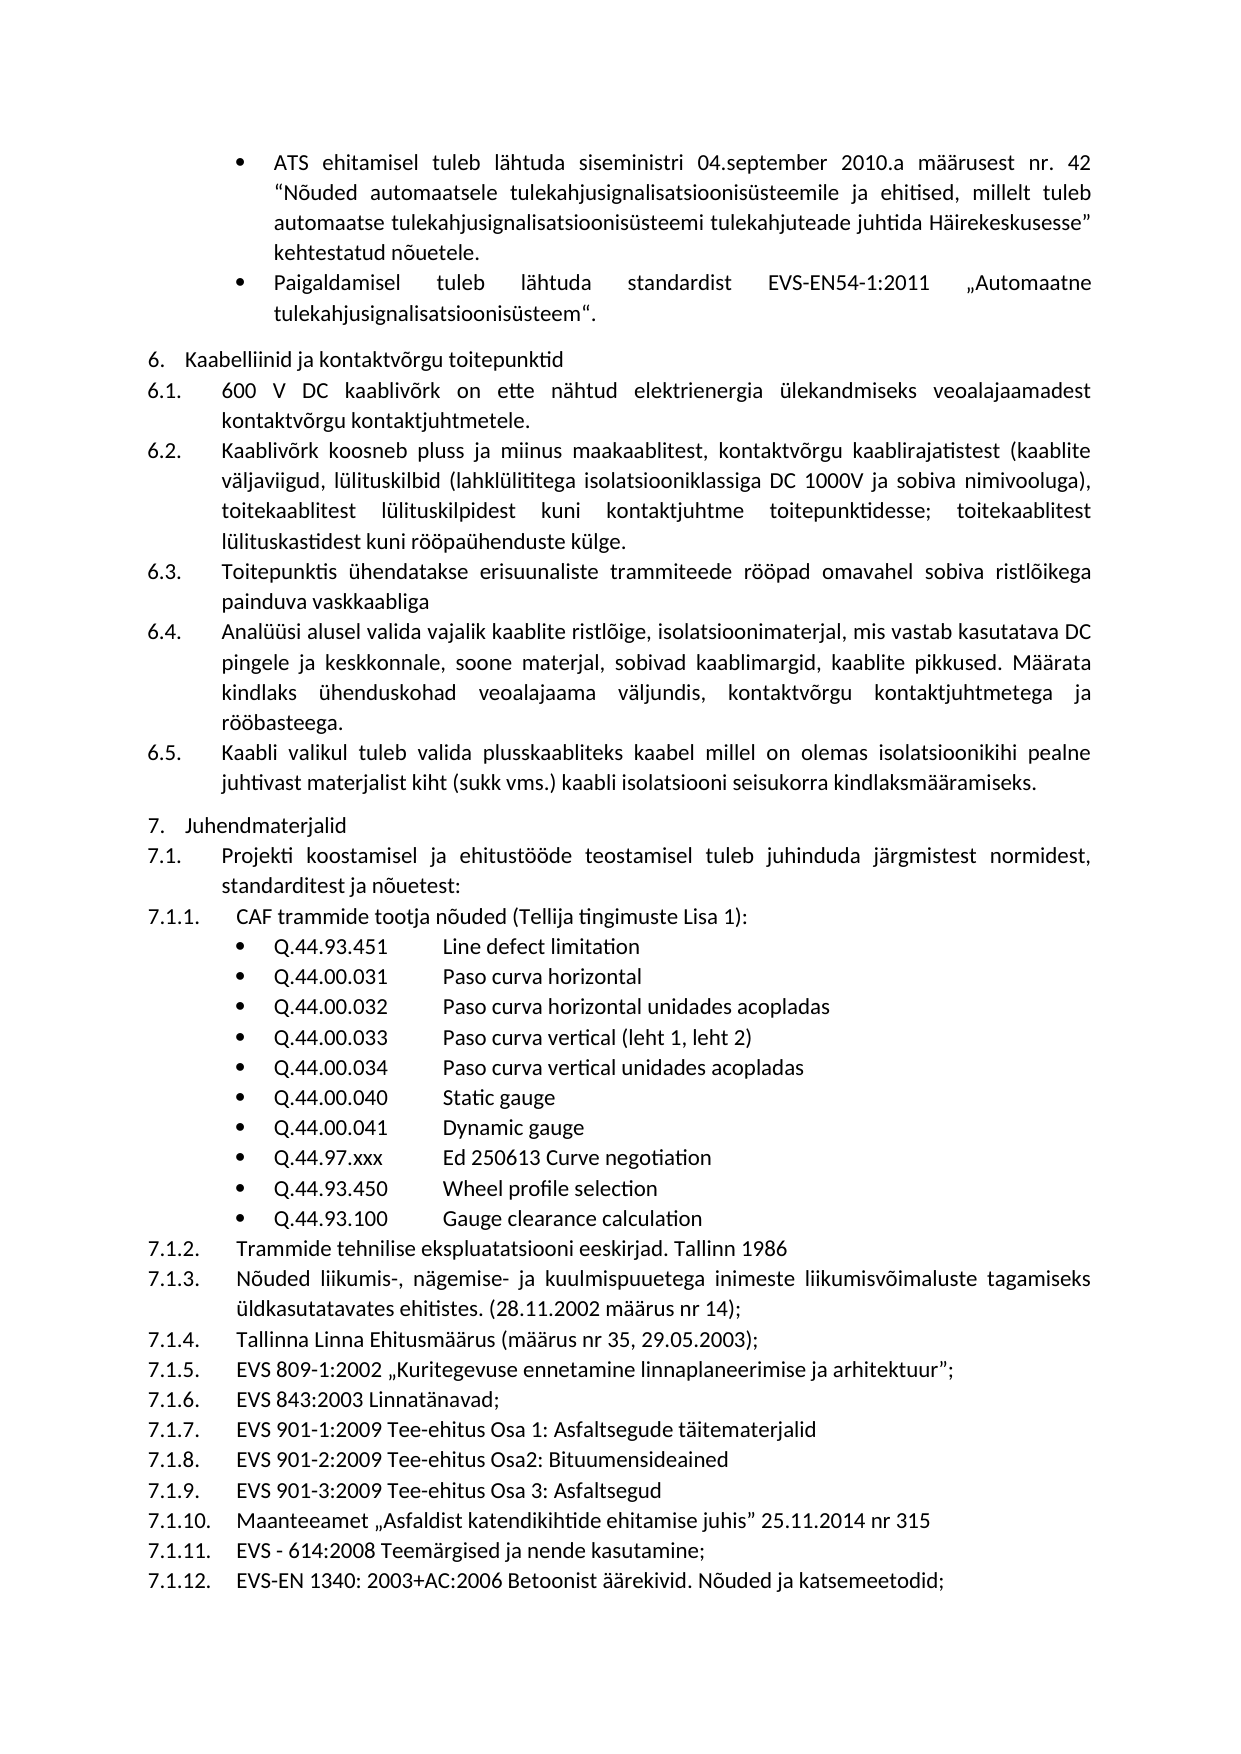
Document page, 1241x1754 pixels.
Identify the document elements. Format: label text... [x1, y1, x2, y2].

list Toitepunktis ühendatakse erisuunaliste trammiteede rööpad omavahel sobiva ristlõikega painduva vaskkaabliga [147, 557, 1093, 615]
list Q.44.00.040 Static gauge [236, 1083, 1093, 1111]
list EVS 843:2003 Linnatänavad; [148, 1385, 1093, 1413]
list Q.44.00.031 Paso curva horizontal [236, 962, 1093, 990]
list EVS-EN 1340: 2003+AC:2006 Betoonist äärekivid. Nõuded ja katsemeetodid; [148, 1566, 1093, 1594]
list Q.44.93.100 Gauge clearance calculation [236, 1204, 1093, 1232]
list EVS 901-2:2009 Tee-ehitus Osa2: Bituumensideained [148, 1446, 1093, 1473]
list Kaabelliinid ja kontaktvõrgu toitepunktid [148, 346, 1093, 373]
list Q.44.00.033 Paso curva vertical (leht 1, leht 2) [236, 1023, 1093, 1051]
list 600 V DC kaablivõrk on ette nähtud elektrienergia ülekandmiseks veoalajaamadest kontaktvõrgu kontaktjuhtmetele. [147, 376, 1093, 434]
list Q.44.93.450 Wheel profile selection [236, 1174, 1093, 1202]
list Kaabli valikul tuleb valida plusskaabliteks kaabel millel on olemas isolatsioonikihi pealne juhtivast materjalist kiht (sukk vms.) kaabli isolatsiooni seisukorra kindlaksmääramiseks. [147, 738, 1093, 796]
list CAF trammide tootja nõuded (Tellija tingimuste Lisa 1): [148, 902, 1093, 930]
list Q.44.00.034 Paso curva vertical unidades acopladas [236, 1053, 1093, 1081]
list Paigaldamisel tuleb lähtuda standardist EVS-EN54-1:2011 „Automaatne tulekahjusignalisatsioonisüsteem“. [236, 268, 1093, 327]
list EVS 901-3:2009 Tee-ehitus Osa 3: Asfaltsegud [148, 1476, 1093, 1504]
list Kaablivõrk koosneb pluss ja miinus maakaablitest, kontaktvõrgu kaablirajatistest (kaablite väljaviigud, lülituskilbid (lahklülititega isolatsiooniklassiga DC 1000V ja sobiva nimivooluga), toitekaablitest lülituskilpidest kuni kontaktjuhtme toitepunktidesse; toitekaablitest lülituskastidest kuni rööpaühenduste külge. [147, 436, 1093, 555]
list Juhendmaterjalid [148, 811, 1093, 839]
list EVS 809-1:2002 „Kuritegevuse ennetamine linnaplaneerimise ja arhitektuur”; [148, 1355, 1093, 1383]
list Q.44.97.xxx Ed 250613 Curve negotiation [236, 1143, 1093, 1171]
list Tallinna Linna Ehitusmäärus (määrus nr 35, 29.05.2003); [148, 1325, 1093, 1353]
list Q.44.00.041 Dynamic gauge [236, 1113, 1093, 1141]
list Q.44.00.032 Paso curva horizontal unidades acopladas [236, 992, 1093, 1020]
list Analüüsi alusel valida vajalik kaablite ristlõige, isolatsioonimaterjal, mis vastab kasutatava DC pingele ja keskkonnale, soone materjal, sobivad kaablimargid, kaablite pikkused. Määrata kindlaks ühenduskohad veoalajaama väljundis, kontaktvõrgu kontaktjuhtmetega ja rööbasteega. [147, 617, 1093, 736]
list Nõuded liikumis-, nägemise- ja kuulmispuuetega inimeste liikumisvõimaluste tagamiseks üldkasutatavates ehitistes. (28.11.2002 määrus nr 14); [148, 1264, 1093, 1322]
list Projekti koostamisel ja ehitustööde teostamisel tuleb juhinduda järgmistest normidest, standarditest ja nõuetest: [147, 841, 1093, 899]
list Trammide tehnilise ekspluatatsiooni eeskirjad. Tallinn 1986 [148, 1234, 1093, 1262]
list Q.44.93.451 Line defect limitation [236, 932, 1093, 960]
list EVS - 614:2008 Teemärgised ja nende kasutamine; [148, 1536, 1093, 1564]
list Maanteeamet „Asfaldist katendikihtide ehitamise juhis” 25.11.2014 nr 315 [148, 1506, 1093, 1534]
list ATS ehitamisel tuleb lähtuda siseministri 04.september 2010.a määrusest nr. 42 “Nõuded automaatsele tulekahjusignalisatsioonisüsteemile ja ehitised, millelt tuleb automaatse tulekahjusignalisatsioonisüsteemi tulekahjuteade juhtida Häirekeskusesse” kehtestatud nõuetele. [236, 148, 1093, 266]
list EVS 901-1:2009 Tee-ehitus Osa 1: Asfaltsegude täitematerjalid [148, 1415, 1093, 1443]
